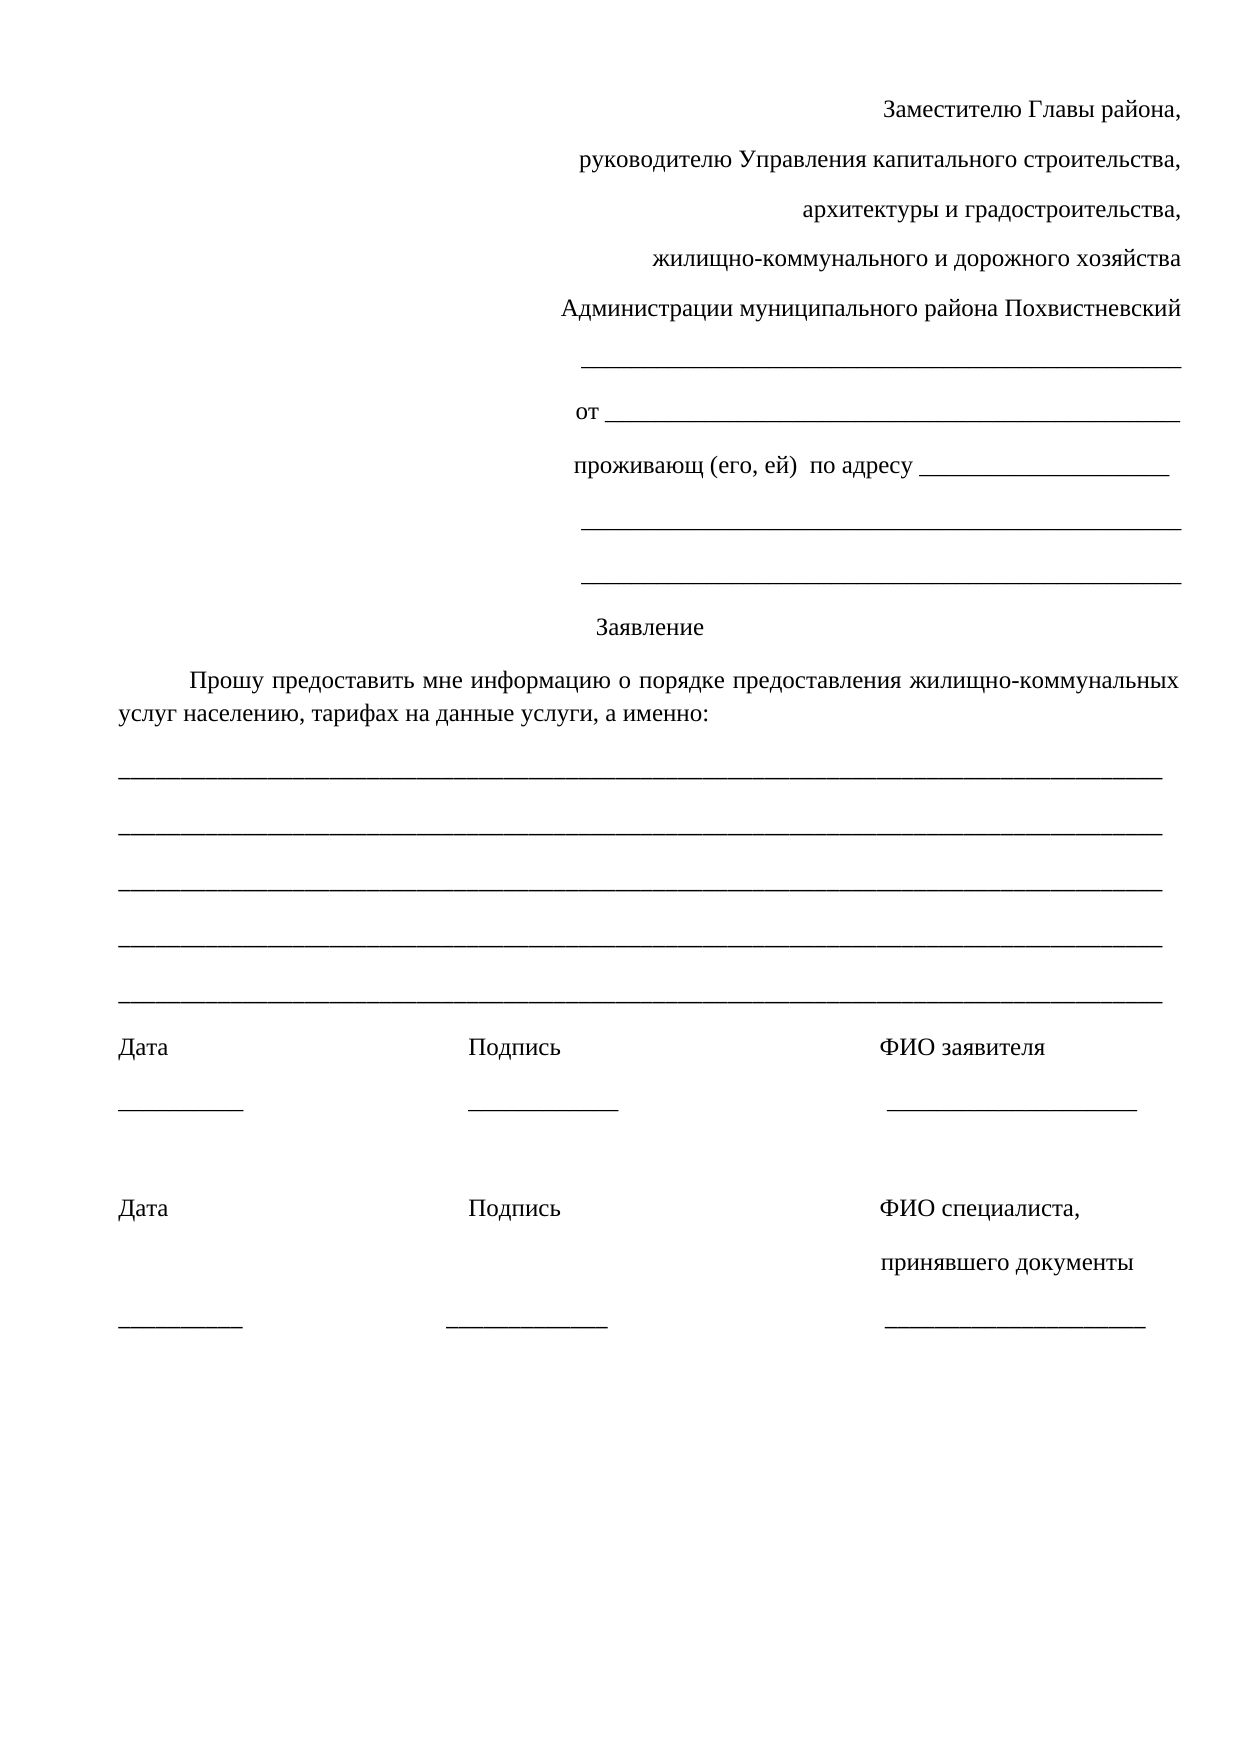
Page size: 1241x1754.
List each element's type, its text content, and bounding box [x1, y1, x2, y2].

text ____________________________________________________________________________________ [118, 752, 1181, 783]
text Дата Подпись ФИО заявителя [118, 1032, 1181, 1060]
text Дата Подпись ФИО специалиста, [118, 1193, 1181, 1222]
text Заявление [118, 612, 1181, 640]
text Прошу предоставить мне информацию о порядке предоставления жилищно-коммунальных услуг населению, тарифах на данные услуги, а именно: [118, 666, 1181, 727]
text принявшего документы [118, 1247, 1181, 1276]
text жилищно-коммунального и дорожного хозяйства [118, 243, 1181, 272]
text Администрации муниципального района Похвистневский [118, 293, 1181, 322]
text ________________________________________________ [118, 504, 1181, 533]
text ____________________________________________________________________________________ [118, 920, 1181, 950]
text ________________________________________________ [118, 342, 1181, 371]
text __________ ____________ ____________________ [118, 1085, 1181, 1114]
text ____________________________________________________________________________________ [118, 864, 1181, 894]
text Заместителю Главы района, [118, 94, 1181, 123]
text ____________________________________________________________________________________ [118, 976, 1181, 1006]
text __________ _____________ _____________________ [118, 1301, 1181, 1331]
text от ______________________________________________ [118, 396, 1181, 425]
text архитектуры и градостроительства, [118, 194, 1181, 222]
text проживающ (его, ей) по адресу ____________________ [118, 450, 1181, 479]
text руководителю Управления капитального строительства, [118, 144, 1181, 173]
text ________________________________________________ [118, 558, 1181, 587]
text ____________________________________________________________________________________ [118, 808, 1181, 839]
